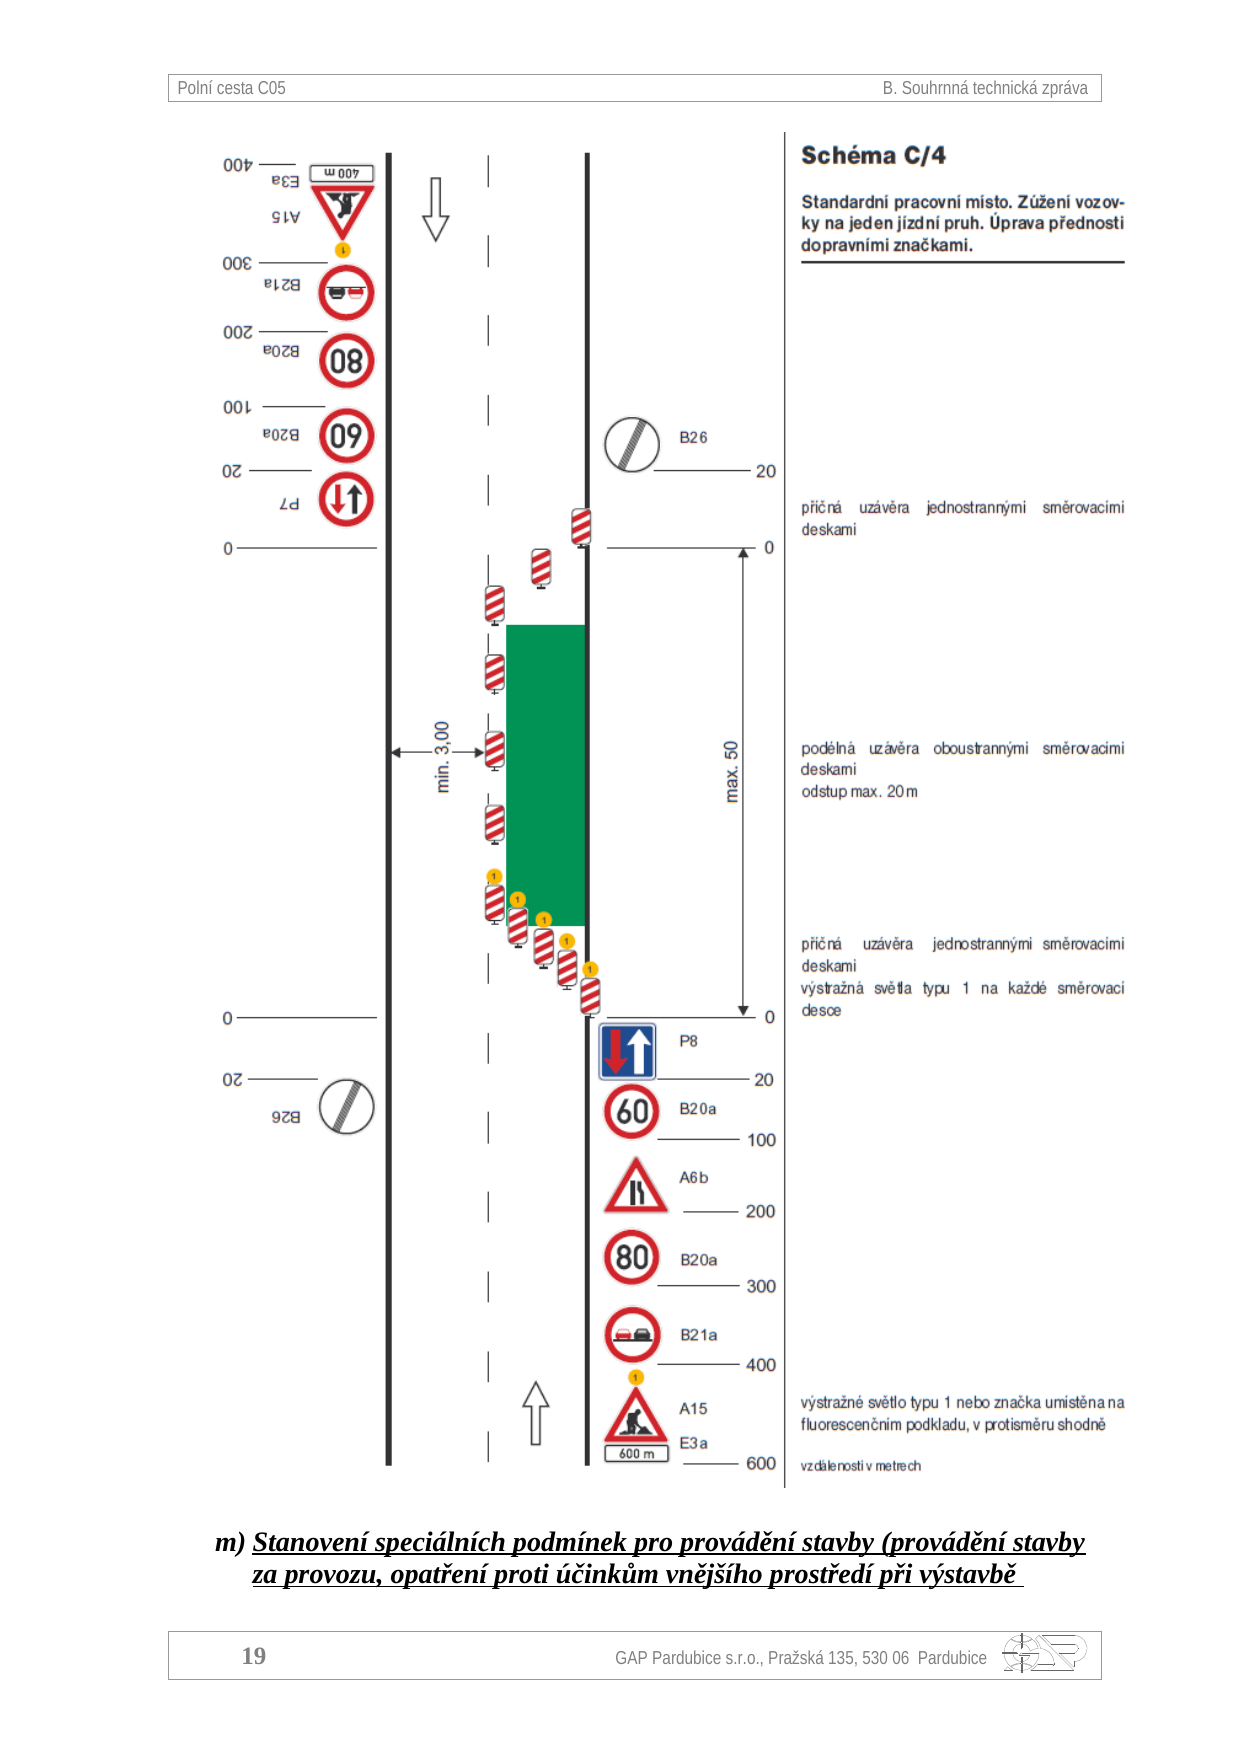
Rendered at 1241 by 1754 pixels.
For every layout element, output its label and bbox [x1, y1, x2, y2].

picture [216, 132, 1130, 1488]
list [215, 1525, 1092, 1590]
